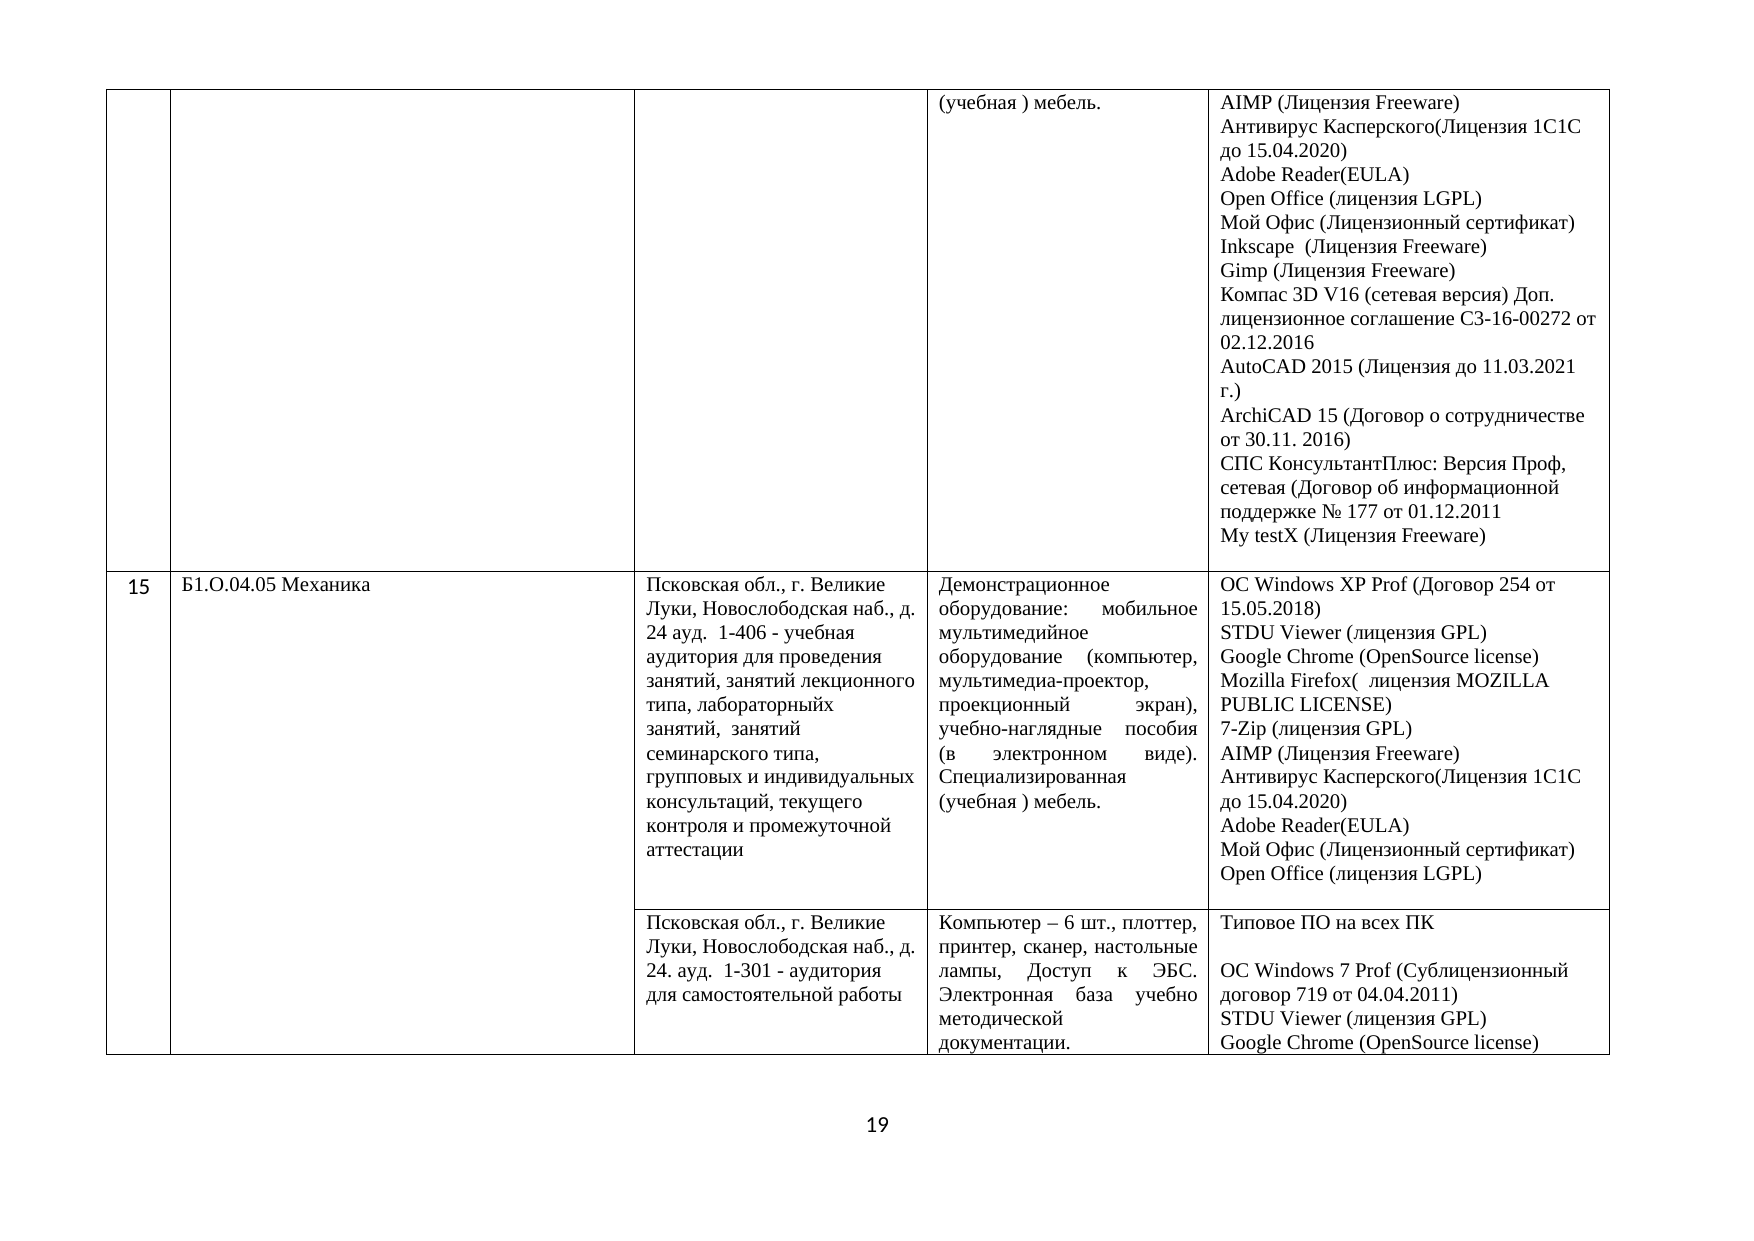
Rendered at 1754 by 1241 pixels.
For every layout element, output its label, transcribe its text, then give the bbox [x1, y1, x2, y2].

table_cell Псковская обл., г. Великие Луки, Новослободская наб., д. 24 ауд. 1-406 - учебная аудитория для проведения занятий, занятий лекционного типа, лабораторныйх занятий, занятий семинарского типа, групповых и индивидуальных консультаций, текущего контроля и промежуточной аттестации [635, 572, 927, 909]
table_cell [1209, 910, 1609, 1054]
table_cell Демонстрационное оборудование: мобильное мультимедийное оборудование (компьютер, мультимедиа-проектор, проекционный экран), учебно-наглядные пособия (в электронном виде). Специализированная (учебная ) мебель. [928, 572, 1208, 909]
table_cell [928, 90, 1208, 571]
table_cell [635, 910, 927, 1054]
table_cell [1209, 90, 1609, 571]
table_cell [635, 90, 927, 571]
table_cell ОС Windows XP Prof (Договор 254 от 15.05.2018) STDU Viewer (лицензия GPL) Google Chrome (OpenSource license) Mozilla Firefox( лицензия MOZILLA PUBLIC LICENSE) 7-Zip (лицензия GPL) AIMP (Лицензия Freeware) Антивирус Касперского(Лицензия 1C1C до 15.04.2020) Adobe Reader(EULA) Мой Офис (Лицензионный сертификат) Open Office (лицензия LGPL) [1209, 572, 1609, 909]
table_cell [928, 910, 1208, 1054]
table_cell Б1.О.04.05 Механика [171, 572, 634, 1054]
table_cell 15 [107, 572, 170, 1054]
